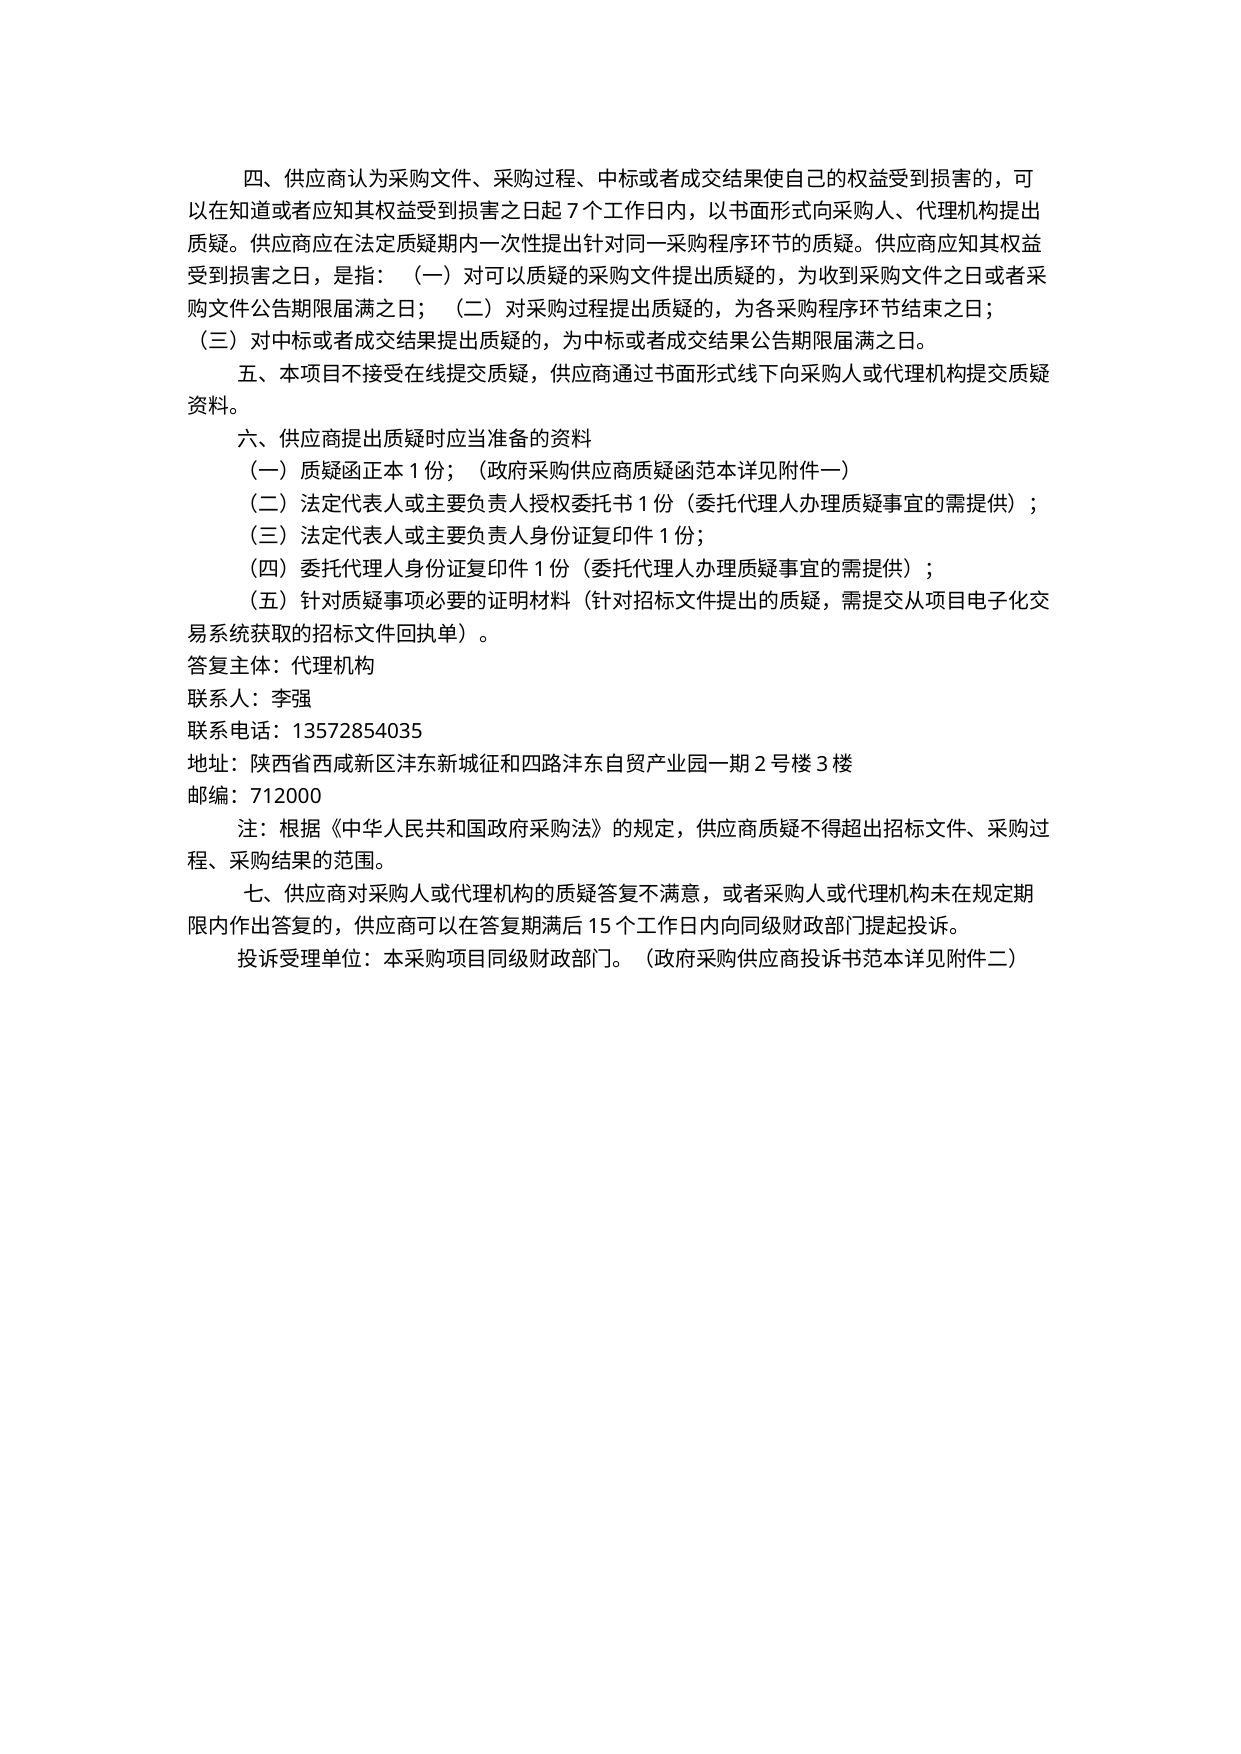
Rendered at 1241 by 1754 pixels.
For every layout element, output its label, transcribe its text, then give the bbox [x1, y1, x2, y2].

text 注：根据《中华人民共和国政府采购法》的规定，供应商质疑不得超出招标文件、采购过程、采购结果的范围。 [187, 812, 1053, 877]
text 联系电话：13572854035 [187, 714, 1053, 747]
text 四、供应商认为采购文件、采购过程、中标或者成交结果使自己的权益受到损害的，可以在知道或者应知其权益受到损害之日起7个工作日内，以书面形式向采购人、代理机构提出质疑。供应商应在法定质疑期内一次性提出针对同一采购程序环节的质疑。供应商应知其权益受到损害之日，是指： （一）对可以质疑的采购文件提出质疑的，为收到采购文件之日或者采购文件公告期限届满之日； （二）对采购过程提出质疑的，为各采购程序环节结束之日； （三）对中标或者成交结果提出质疑的，为中标或者成交结果公告期限届满之日。 [187, 162, 1053, 357]
text （五）针对质疑事项必要的证明材料（针对招标文件提出的质疑，需提交从项目电子化交易系统获取的招标文件回执单）。 [187, 584, 1053, 649]
text 投诉受理单位：本采购项目同级财政部门。（政府采购供应商投诉书范本详见附件二） [187, 942, 1053, 974]
text 五、本项目不接受在线提交质疑，供应商通过书面形式线下向采购人或代理机构提交质疑资料。 [187, 357, 1053, 422]
text 答复主体：代理机构 [187, 649, 1053, 682]
text 地址：陕西省西咸新区沣东新城征和四路沣东自贸产业园一期2号楼3楼 [187, 747, 1053, 779]
text （一）质疑函正本1份；（政府采购供应商质疑函范本详见附件一） [187, 454, 1053, 487]
text 七、供应商对采购人或代理机构的质疑答复不满意，或者采购人或代理机构未在规定期限内作出答复的，供应商可以在答复期满后15个工作日内向同级财政部门提起投诉。 [187, 877, 1053, 942]
text 六、供应商提出质疑时应当准备的资料 [187, 422, 1053, 454]
text （三）法定代表人或主要负责人身份证复印件1份； [187, 519, 1053, 552]
text （二）法定代表人或主要负责人授权委托书1份（委托代理人办理质疑事宜的需提供）； [187, 487, 1053, 519]
text 邮编：712000 [187, 779, 1053, 812]
text （四）委托代理人身份证复印件1份（委托代理人办理质疑事宜的需提供）； [187, 552, 1053, 584]
text 联系人：李强 [187, 682, 1053, 714]
